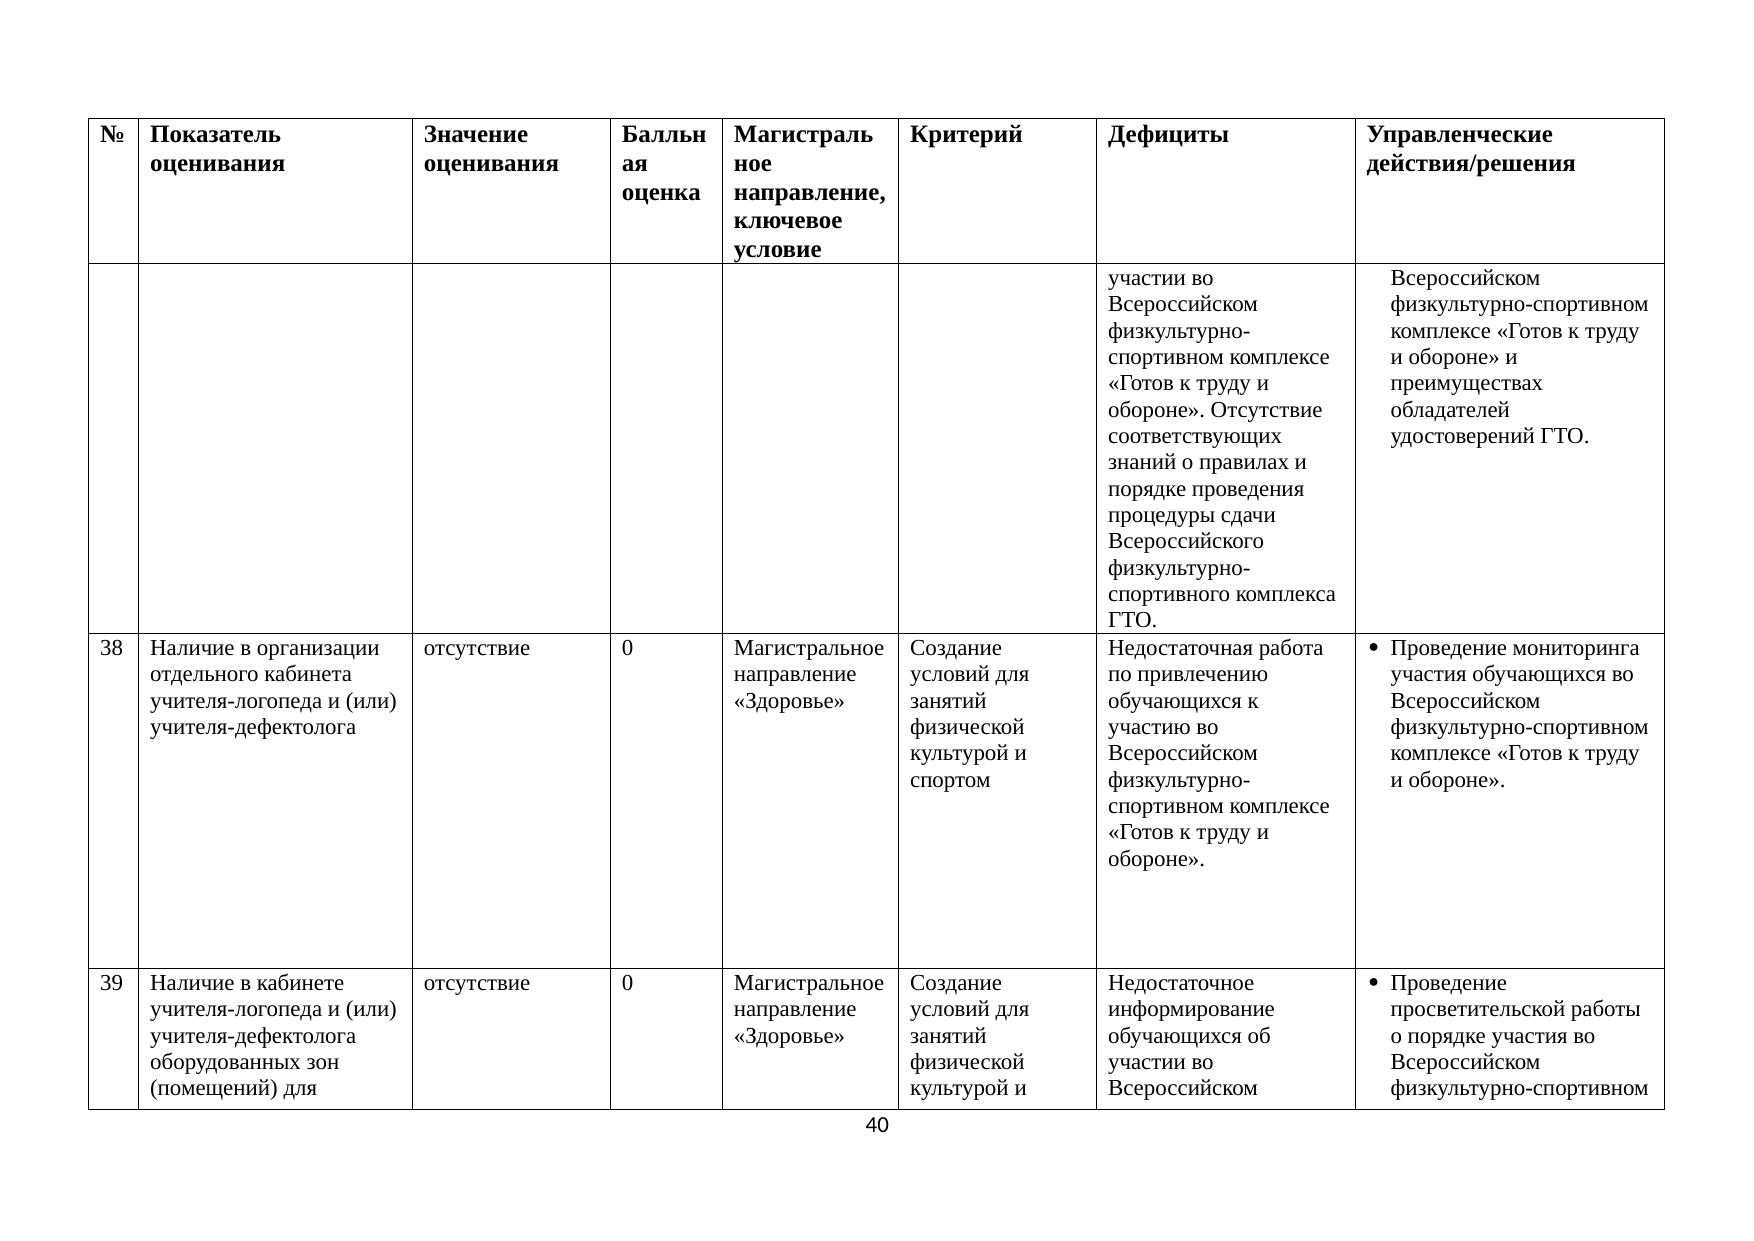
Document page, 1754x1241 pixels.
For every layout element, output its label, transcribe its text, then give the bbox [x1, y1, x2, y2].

table_cell Магистральное направление «Здоровье» [723, 634, 898, 968]
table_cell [1097, 969, 1355, 1109]
table_cell Создание условий для занятий физической культурой и спортом [899, 634, 1096, 968]
table_header Критерий [899, 119, 1096, 263]
table_cell Наличие в организации отдельного кабинета учителя-логопеда и (или) учителя-дефектолога [139, 634, 412, 968]
table_cell Проведение мониторинга участия обучающихся во Всероссийском физкультурно-спортивном комплексе «Готов к труду и обороне». [1356, 634, 1664, 968]
table_header Показатель оценивания [139, 119, 412, 263]
table_header Дефициты [1097, 119, 1355, 263]
table_cell 0 [611, 634, 722, 968]
table_cell Магистральное направление «Здоровье» [723, 969, 898, 1109]
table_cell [1356, 969, 1664, 1109]
table_cell Недостаточная работа по привлечению обучающихся к участию во Всероссийском физкультурно-спортивном комплексе «Готов к труду и обороне». [1097, 634, 1355, 968]
table_header Управленческие действия/решения [1356, 119, 1664, 263]
table_cell 39 [89, 969, 138, 1109]
table_cell 0 [611, 969, 722, 1109]
table_header Балльная оценка [611, 119, 722, 263]
table_cell отсутствие [413, 634, 610, 968]
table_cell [899, 969, 1096, 1109]
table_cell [1356, 264, 1664, 633]
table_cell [1097, 264, 1355, 633]
table_cell отсутствие [413, 969, 610, 1109]
table_header Магистральное направление, ключевое условие [723, 119, 898, 263]
table_header Значение оценивания [413, 119, 610, 263]
table_cell 38 [89, 634, 138, 968]
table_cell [139, 969, 412, 1109]
table_header № [89, 119, 138, 263]
